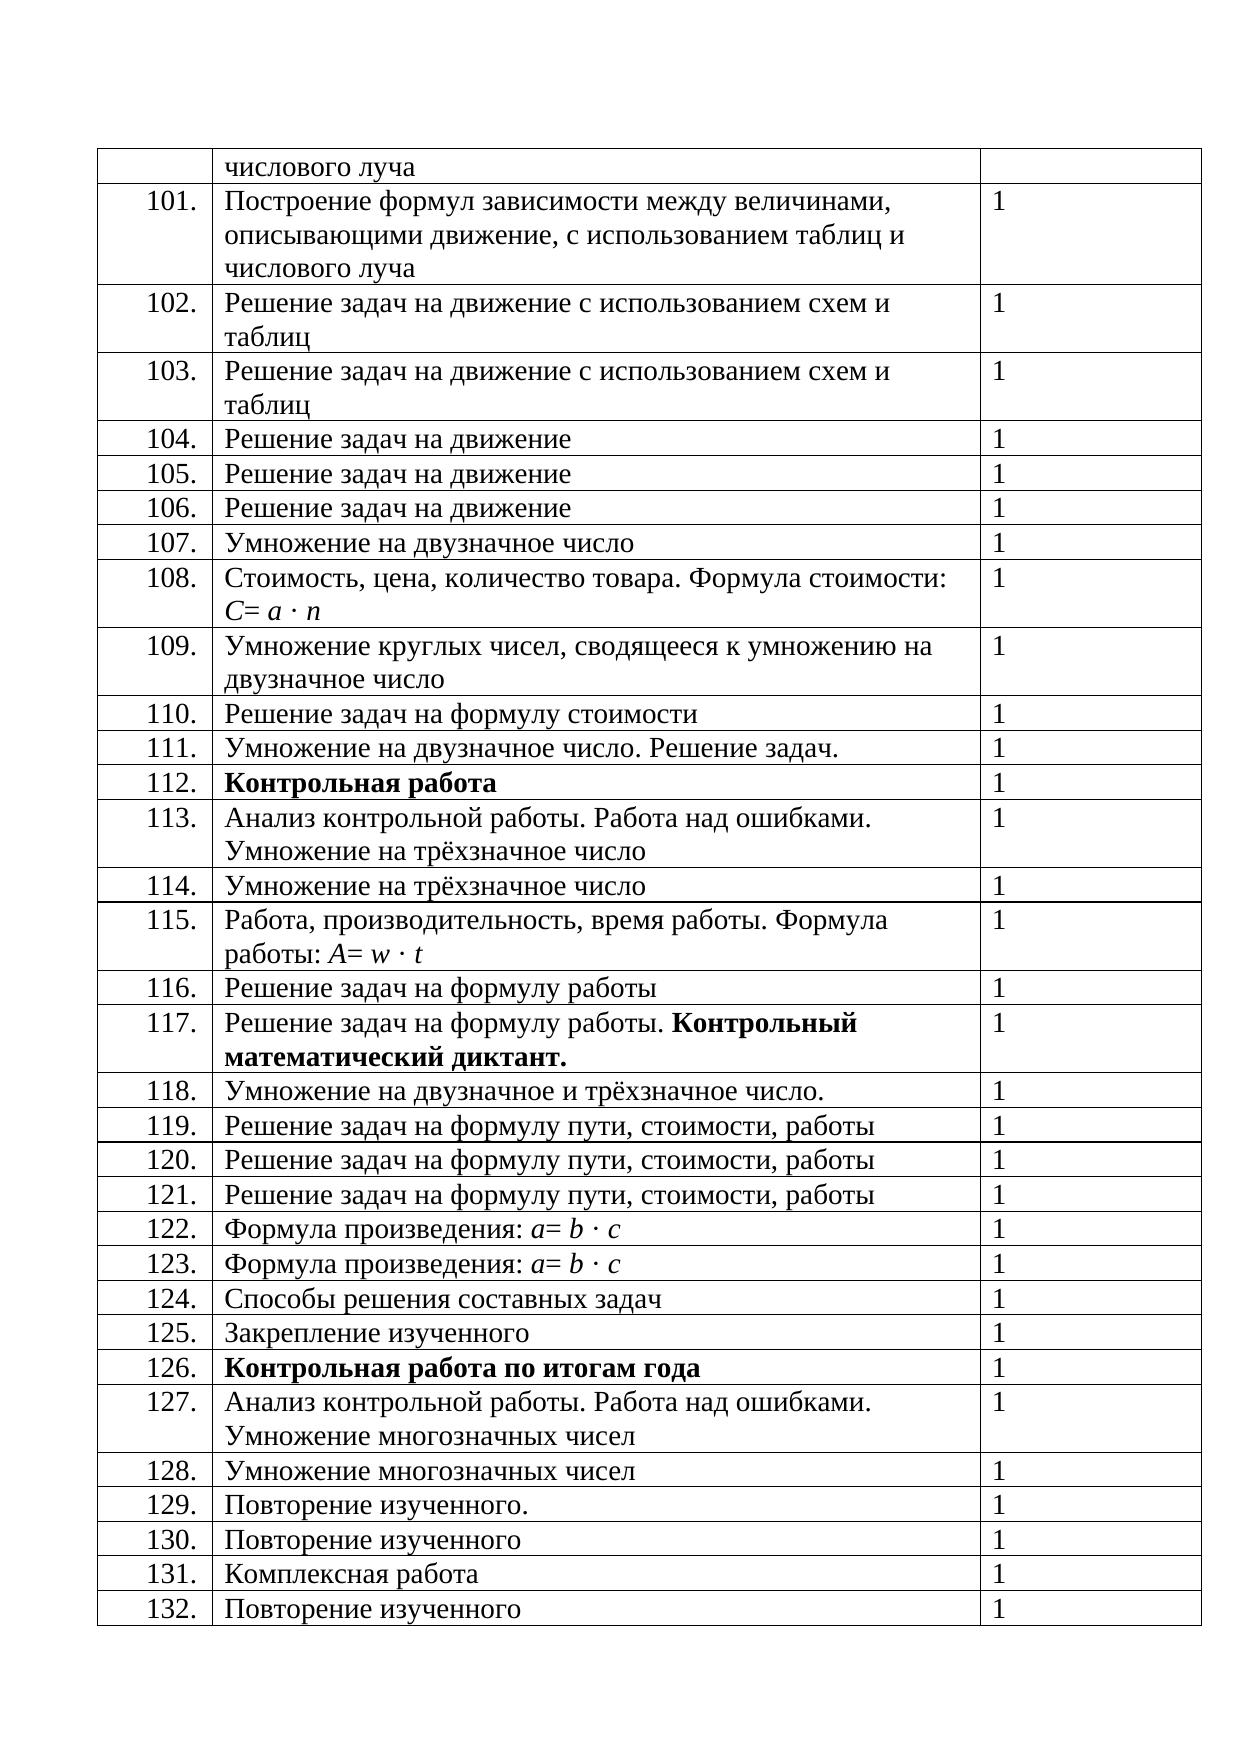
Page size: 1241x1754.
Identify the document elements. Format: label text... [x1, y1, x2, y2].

table_cell Анализ контрольной работы. Работа над ошибками. Умножение многозначных чисел [213, 1385, 980, 1452]
table_cell [98, 1315, 212, 1349]
table_cell Закрепление изученного [213, 1315, 980, 1349]
table_cell 1 [981, 1143, 1201, 1176]
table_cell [213, 149, 980, 182]
table_cell [98, 1522, 212, 1555]
table_cell 1 [981, 868, 1201, 901]
table_cell [98, 285, 212, 352]
table_cell 1 [981, 285, 1201, 352]
table_cell [98, 1246, 212, 1280]
table_cell [98, 421, 212, 455]
table_cell [98, 903, 212, 969]
table_cell Умножение многозначных чисел [213, 1453, 980, 1486]
table_cell [98, 1281, 212, 1314]
table_cell [98, 1177, 212, 1211]
table_cell [98, 1073, 212, 1107]
table_cell [98, 525, 212, 559]
table_cell [98, 731, 212, 764]
table_cell [98, 868, 212, 901]
table_cell Стоимость, цена, количество товара. Формула стоимости: С= a · n [213, 560, 980, 627]
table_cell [213, 184, 980, 284]
table_cell 1 [981, 1385, 1201, 1452]
table_cell Решение задач на формулу стоимости [213, 696, 980, 729]
table_cell Комплексная работа [213, 1556, 980, 1590]
table_cell Решение задач на формулу пути, стоимости, работы [213, 1143, 980, 1176]
table_cell 1 [981, 525, 1201, 559]
table_cell 1 [981, 1350, 1201, 1383]
table_cell [98, 1591, 212, 1624]
table_cell [98, 1556, 212, 1590]
table_cell [98, 1453, 212, 1486]
table_cell 1 [981, 800, 1201, 867]
table_cell Решение задач на движение с использованием схем и таблиц [213, 353, 980, 420]
table_cell Умножение на двузначное и трёхзначное число. [213, 1073, 980, 1107]
table_cell [98, 971, 212, 1004]
table_cell 1 [981, 421, 1201, 455]
table_cell [98, 1005, 212, 1072]
table_cell 1 [981, 696, 1201, 729]
table_cell 1 [981, 1453, 1201, 1486]
table_cell 1 [981, 184, 1201, 284]
table_cell 1 [981, 1556, 1201, 1590]
table_cell 1 [981, 628, 1201, 695]
table_cell [98, 184, 212, 284]
table_cell [98, 1212, 212, 1245]
table_cell 1 [981, 1212, 1201, 1245]
table_cell Решение задач на формулу работы. Контрольный математический диктант. [213, 1005, 980, 1072]
table_cell 1 [981, 765, 1201, 799]
table_cell 1 [981, 1315, 1201, 1349]
table_cell [98, 1108, 212, 1141]
table_cell Формула произведения: а= b · c [213, 1246, 980, 1280]
table_cell 1 [981, 456, 1201, 489]
table_cell Умножение круглых чисел, сводящееся к умножению на двузначное число [213, 628, 980, 695]
table_cell [98, 1385, 212, 1452]
table_cell Решение задач на движение [213, 456, 980, 489]
table_cell Анализ контрольной работы. Работа над ошибками. Умножение на трёхзначное число [213, 800, 980, 867]
table_cell 1 [981, 1281, 1201, 1314]
table_cell [98, 560, 212, 627]
table_cell Решение задач на движение с использованием схем и таблиц [213, 285, 980, 352]
table_cell Решение задач на формулу работы [213, 971, 980, 1004]
table_cell [98, 1143, 212, 1176]
table_cell Контрольная работа [213, 765, 980, 799]
table_cell 1 [981, 1177, 1201, 1211]
table_cell [98, 1487, 212, 1521]
table_cell Повторение изученного [213, 1522, 980, 1555]
table_cell [98, 800, 212, 867]
table_cell [98, 696, 212, 729]
table_cell 1 [981, 1005, 1201, 1072]
table_cell Повторение изученного. [213, 1487, 980, 1521]
table_cell 1 [981, 731, 1201, 764]
table_cell Умножение на двузначное число. Решение задач. [213, 731, 980, 764]
table_cell 1 [981, 1487, 1201, 1521]
table_cell Решение задач на формулу пути, стоимости, работы [213, 1177, 980, 1211]
table_cell [98, 353, 212, 420]
table_cell [98, 628, 212, 695]
table_cell Умножение на трёхзначное число [213, 868, 980, 901]
table_cell 1 [981, 1073, 1201, 1107]
table_cell Решение задач на движение [213, 421, 980, 455]
table_cell 1 [981, 971, 1201, 1004]
table_cell Решение задач на движение [213, 491, 980, 524]
table_cell 1 [981, 903, 1201, 969]
table_cell Повторение изученного [213, 1591, 980, 1624]
table_cell [98, 456, 212, 489]
table_cell 1 [981, 353, 1201, 420]
table_cell [98, 149, 212, 182]
table_cell Умножение на двузначное число [213, 525, 980, 559]
table_cell [98, 1350, 212, 1383]
table_cell 1 [981, 1591, 1201, 1624]
table_cell [98, 765, 212, 799]
table_cell Работа, производительность, время работы. Формула работы: А= w · t [213, 903, 980, 969]
table_cell 1 [981, 491, 1201, 524]
table_cell Решение задач на формулу пути, стоимости, работы [213, 1108, 980, 1141]
table_cell 1 [981, 1108, 1201, 1141]
table_cell Формула произведения: а= b · c [213, 1212, 980, 1245]
table_cell 1 [981, 1522, 1201, 1555]
table_cell Способы решения составных задач [213, 1281, 980, 1314]
table_cell 1 [981, 1246, 1201, 1280]
table_cell [98, 491, 212, 524]
table_cell 1 [981, 560, 1201, 627]
table_cell Контрольная работа по итогам года [213, 1350, 980, 1383]
table_cell 1 [981, 149, 1201, 182]
